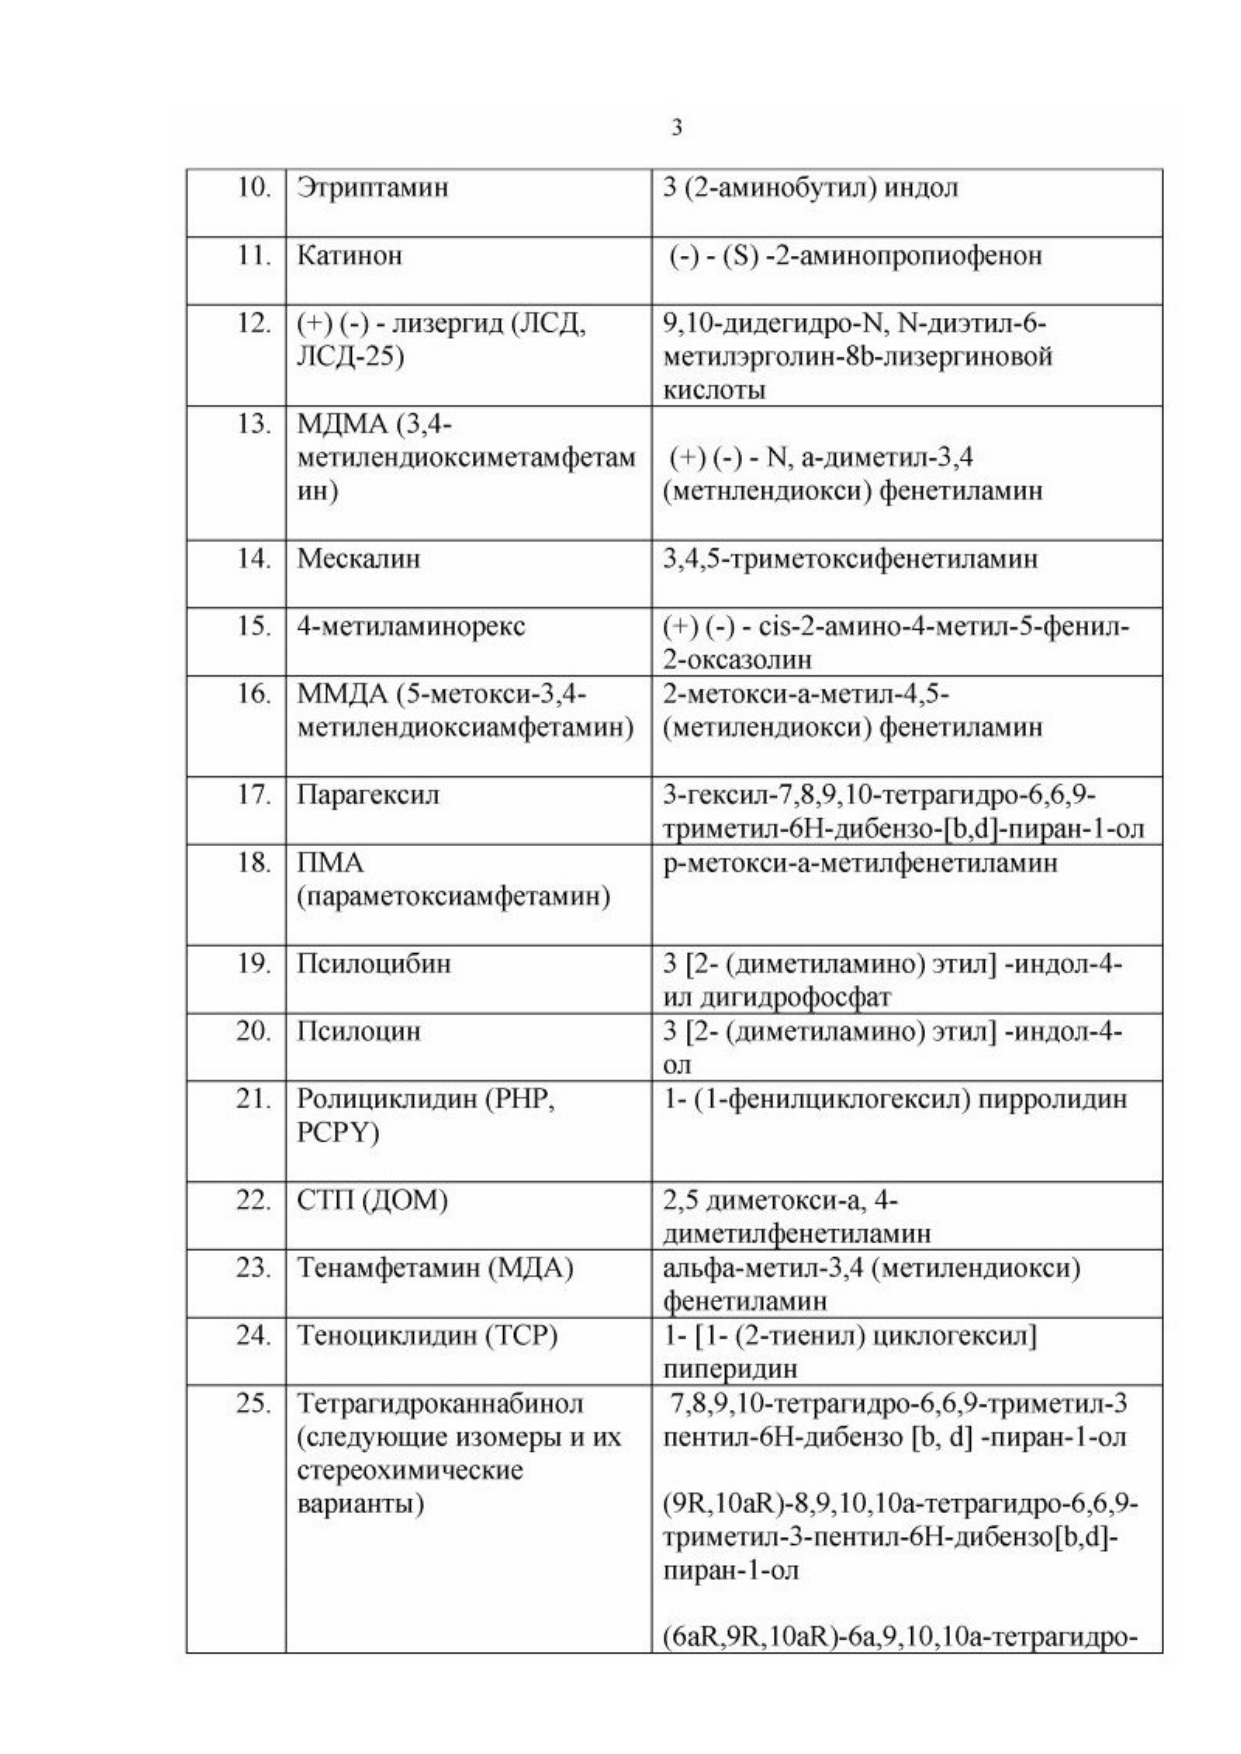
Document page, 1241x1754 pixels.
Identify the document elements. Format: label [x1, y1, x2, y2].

picture [171, 103, 1181, 1665]
